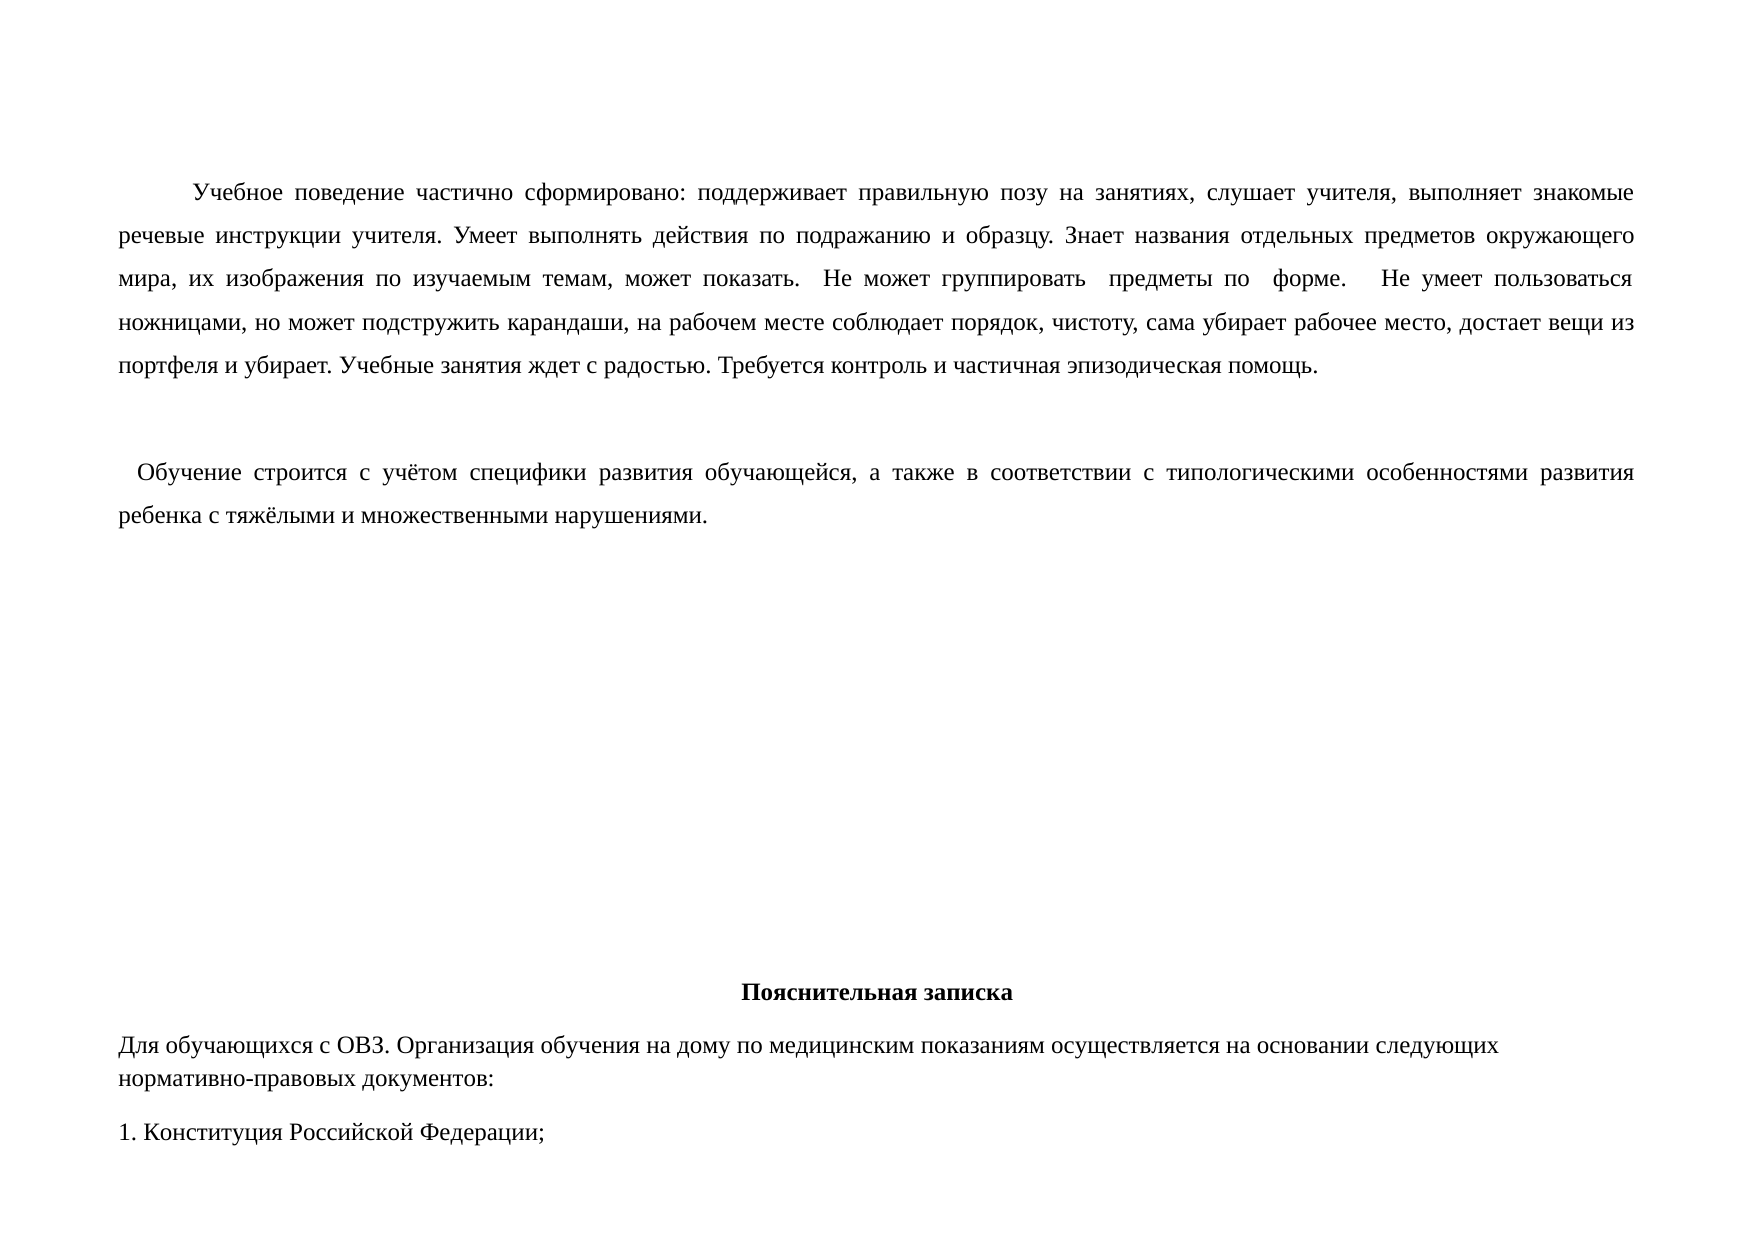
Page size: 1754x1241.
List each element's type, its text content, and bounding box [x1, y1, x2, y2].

text Обучение строится с учётом специфики развития обучающейся, а также в соответствии с типологическими особенностями развития ребенка с тяжёлыми и множественными нарушениями. [118, 457, 1636, 529]
text Для обучающихся с ОВЗ. Организация обучения на дому по медицинским показаниям осуществляется на основании следующих нормативно-правовых документов: [118, 1030, 1636, 1092]
text Пояснительная записка [118, 977, 1636, 1005]
list Учебное поведение частично сформировано: поддерживает правильную позу на занятиях, слушает учителя, выполняет знакомые речевые инструкции учителя. Умеет выполнять действия по подражанию и образцу. Знает названия отдельных предметов окружающего мира, их изображения по изучаемым темам, может показать. Не может группировать предметы по форме. Не умеет пользоваться ножницами, но может подстружить карандаши, на рабочем месте соблюдает порядок, чистоту, сама убирает рабочее место, достает вещи из портфеля и убирает. Учебные занятия ждет с радостью. Требуется контроль и частичная эпизодическая помощь. [118, 177, 1636, 378]
text 1. Конституция Российской Федерации; [118, 1117, 1636, 1146]
